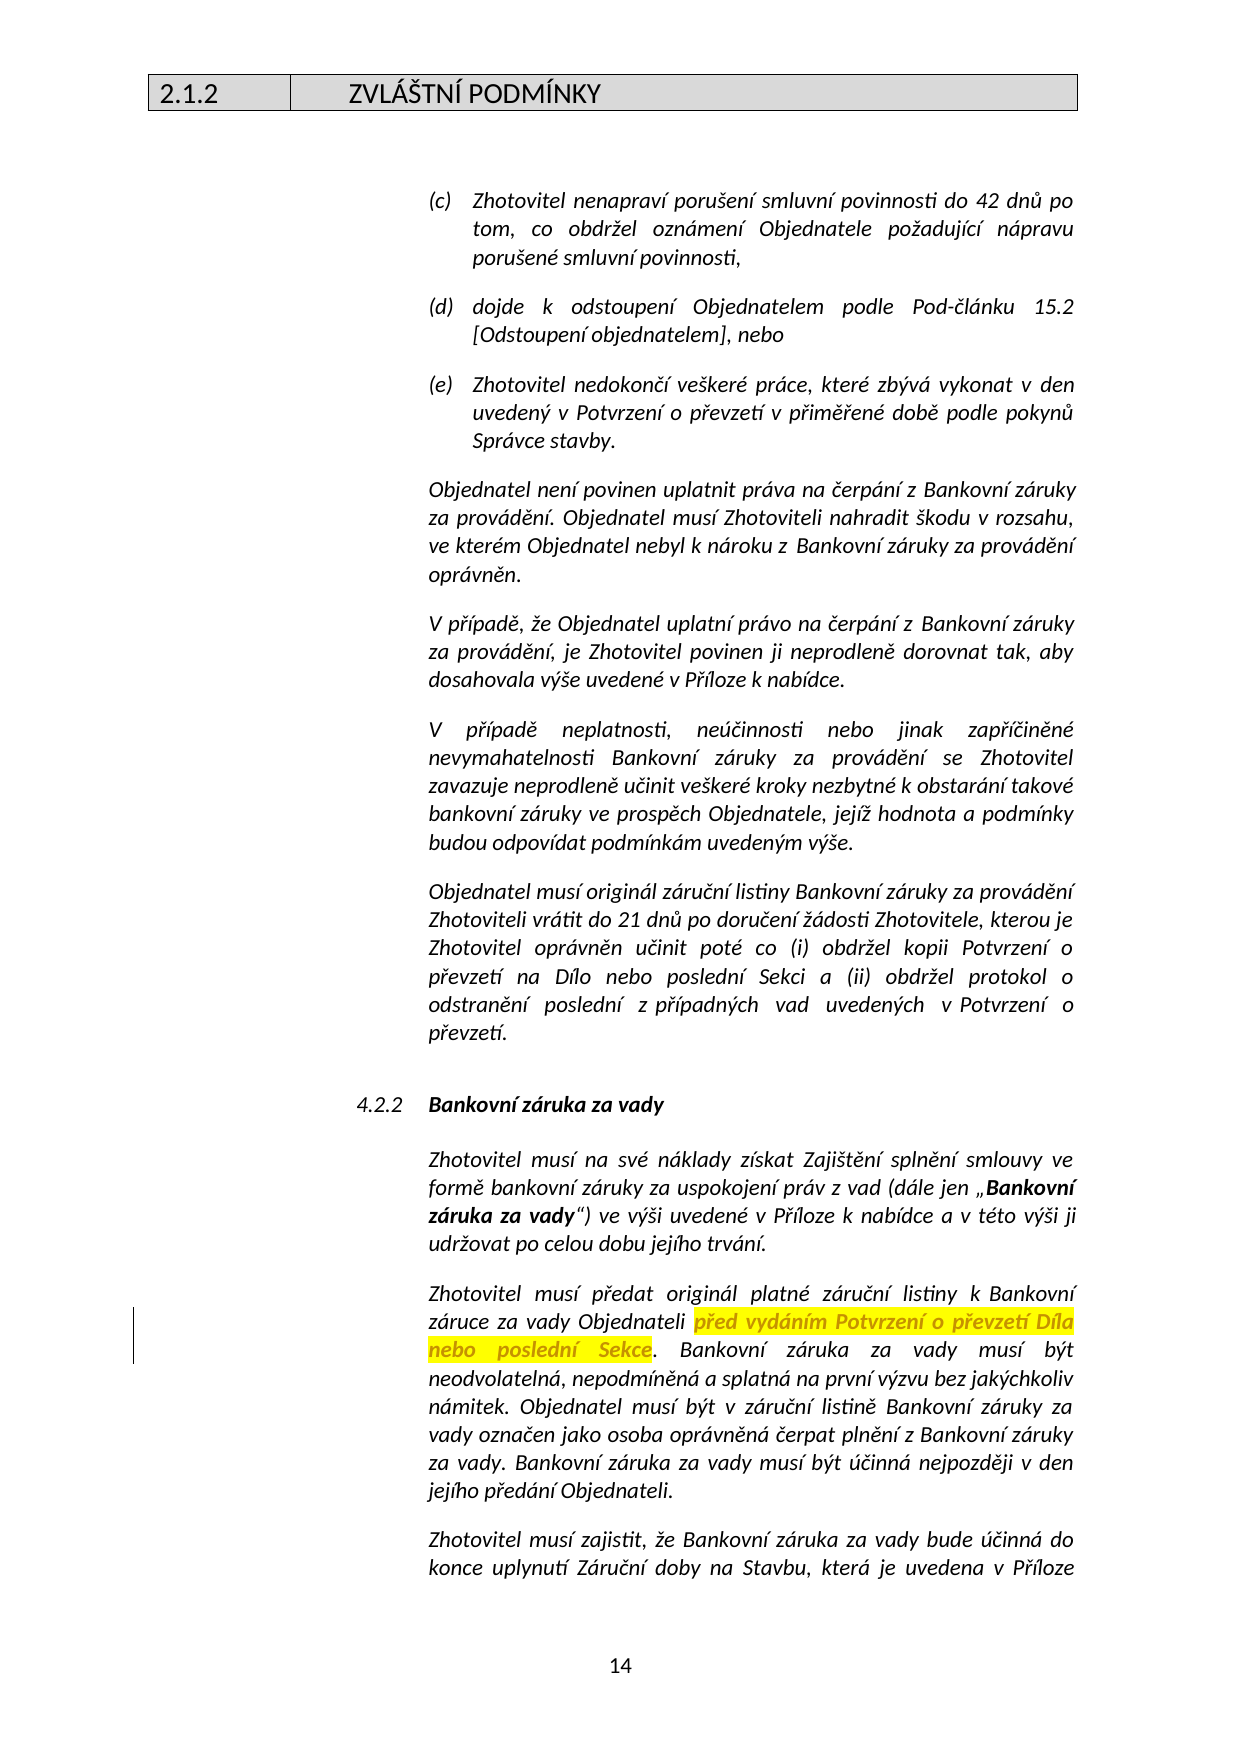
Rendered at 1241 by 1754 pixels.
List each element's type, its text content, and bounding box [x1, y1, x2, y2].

text Zhotovitel musí na své náklady získat Zajištění splnění smlouvy ve formě bankovní záruky za uspokojení práv z vad (dále jen „Bankovní záruka za vady“) ve výši uvedené v Příloze k nabídce a v této výši ji udržovat po celou dobu jejího trvání. [428, 1145, 1077, 1258]
text Objednatel není povinen uplatnit práva na čerpání z Bankovní záruky za provádění. Objednatel musí Zhotoviteli nahradit škodu v rozsahu, ve kterém Objednatel nebyl k nároku z Bankovní záruky za provádění oprávněn. [428, 475, 1077, 588]
text Zhotovitel musí předat originál platné záruční listiny k Bankovní záruce za vady Objednateli před vydáním Potvrzení o převzetí Díla nebo poslední Sekce. Bankovní záruka za vady musí být neodvolatelná, nepodmíněná a splatná na první výzvu bez jakýchkoliv námitek. Objednatel musí být v záruční listině Bankovní záruky za vady označen jako osoba oprávněná čerpat plnění z Bankovní záruky za vady. Bankovní záruka za vady musí být účinná nejpozději v den jejího předání Objednateli. [428, 1279, 1077, 1505]
text V případě, že Objednatel uplatní právo na čerpání z Bankovní záruky za provádění, je Zhotovitel povinen ji neprodleně dorovnat tak, aby dosahovala výše uvedené v Příloze k nabídce. [428, 609, 1077, 693]
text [428, 1525, 1077, 1581]
list dojde k odstoupení Objednatelem podle Pod-článku 15.2 [Odstoupení objednatelem], nebo [428, 292, 1077, 348]
text Objednatel musí originál záruční listiny Bankovní záruky za provádění Zhotoviteli vrátit do 21 dnů po doručení žádosti Zhotovitele, kterou je Zhotovitel oprávněn učinit poté co (i) obdržel kopii Potvrzení o převzetí na Dílo nebo poslední Sekci a (ii) obdržel protokol o odstranění poslední z případných vad uvedených v Potvrzení o převzetí. [428, 877, 1076, 1046]
list Zhotovitel nedokončí veškeré práce, které zbývá vykonat v den uvedený v Potvrzení o převzetí v přiměřené době podle pokynů Správce stavby. [428, 370, 1077, 454]
list Zhotovitel nenapraví porušení smluvní povinnosti do 42 dnů po tom, co obdržel oznámení Objednatele požadující nápravu porušené smluvní povinnosti, [428, 186, 1077, 271]
text 4.2.2 Bankovní záruka za vady [356, 1090, 1093, 1118]
text V případě neplatnosti, neúčinnosti nebo jinak zapříčiněné nevymahatelnosti Bankovní záruky za provádění se Zhotovitel zavazuje neprodleně učinit veškeré kroky nezbytné k obstarání takové bankovní záruky ve prospěch Objednatele, jejíž hodnota a podmínky budou odpovídat podmínkám uvedeným výše. [428, 715, 1077, 856]
